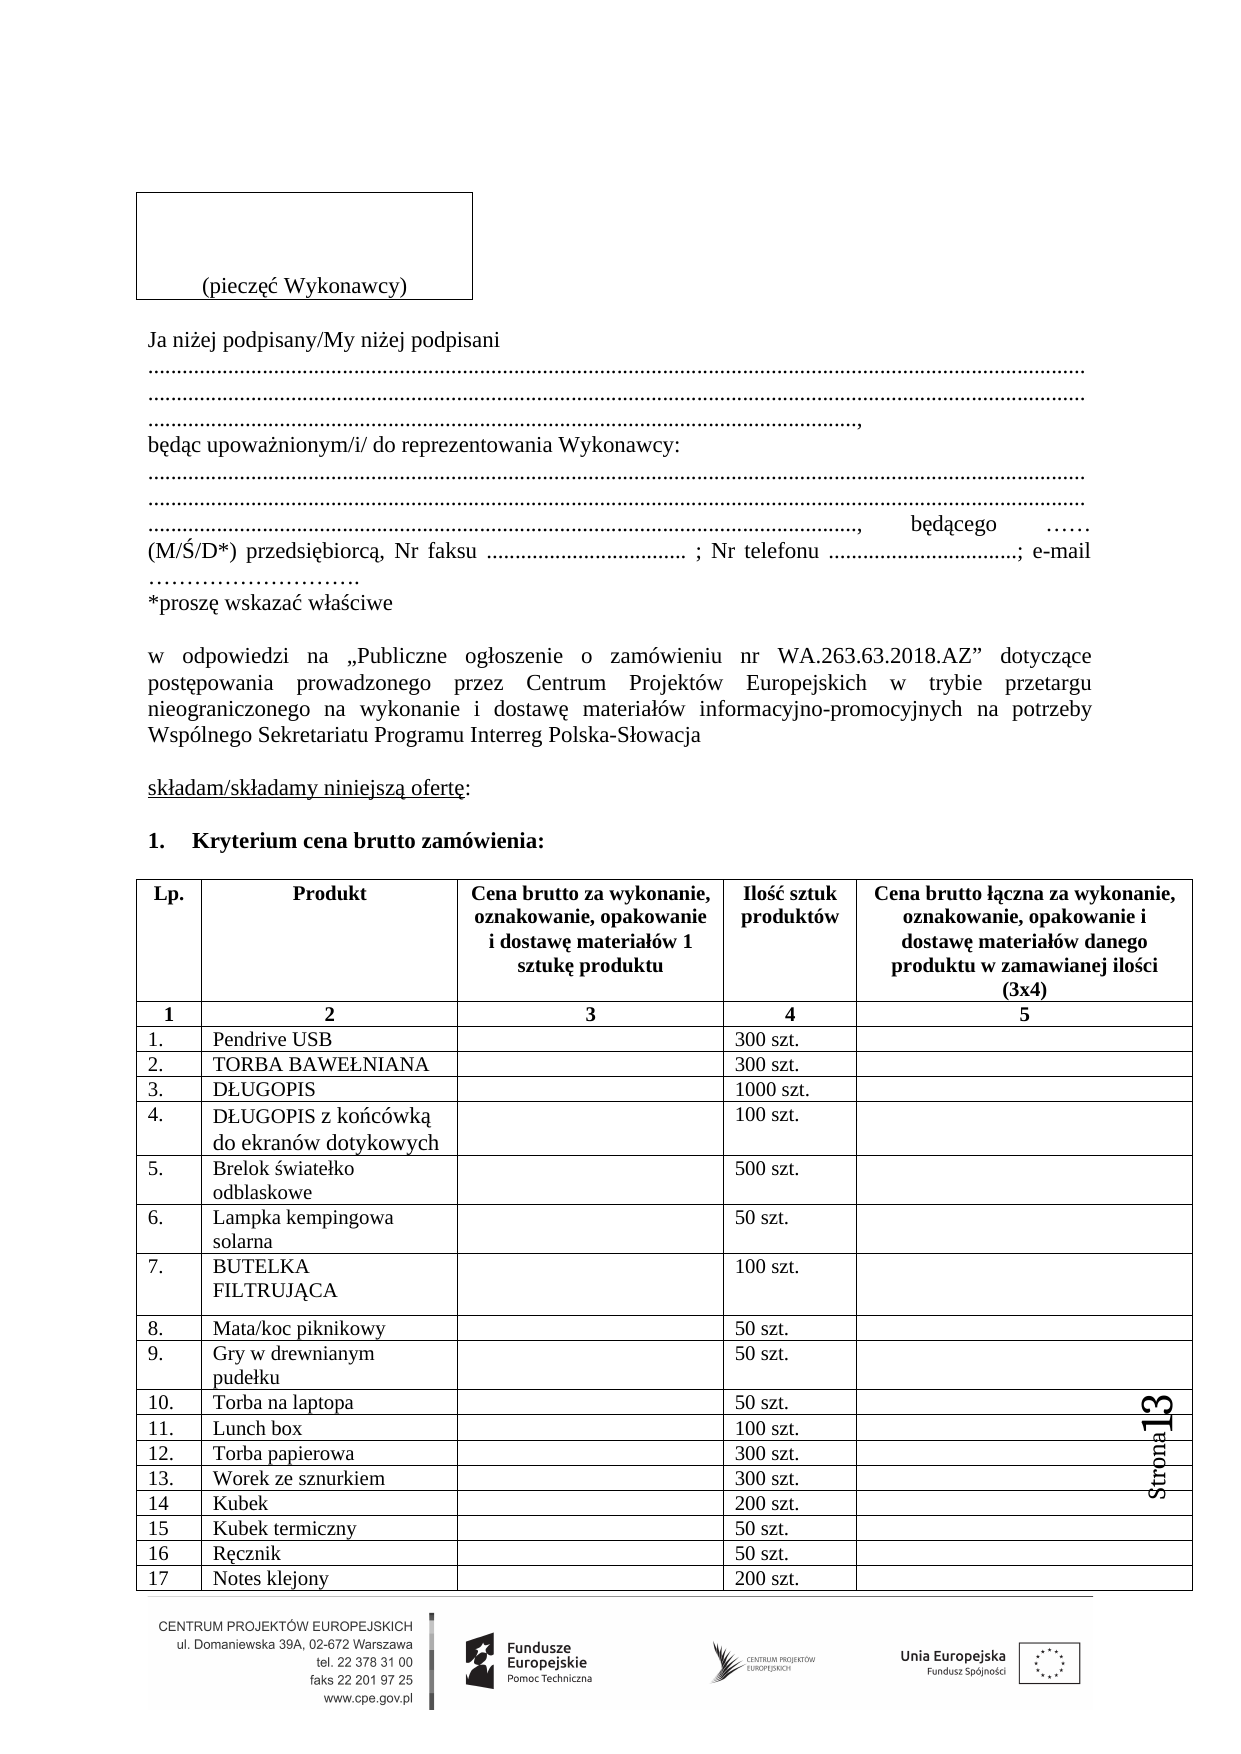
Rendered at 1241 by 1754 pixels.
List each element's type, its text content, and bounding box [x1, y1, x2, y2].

table_cell 15 [137, 1516, 201, 1540]
list w odpowiedzi na „Publiczne ogłoszenie o zamówieniu nr WA.263.63.2018.AZ” dotyczące postępowania prowadzonego przez Centrum Projektów Europejskich w trybie przetargu nieograniczonego na wykonanie i dostawę materiałów informacyjno-promocyjnych na potrzeby Wspólnego Sekretariatu Programu Interreg Polska-Słowacja [148, 642, 1093, 748]
table_cell [857, 1205, 1192, 1253]
table_cell [458, 1102, 723, 1155]
table_header Ilość sztuk produktów [724, 880, 856, 1001]
table_header Lp. [137, 880, 201, 1001]
table_header Cena brutto za wykonanie, oznakowanie, opakowanie i dostawę materiałów 1 sztukę produktu [458, 880, 723, 1001]
table_cell 14 [137, 1491, 201, 1515]
table_cell 2. [137, 1052, 201, 1076]
table_cell 100 szt. [724, 1254, 856, 1315]
table_cell 8. [137, 1316, 201, 1340]
table_cell [458, 1156, 723, 1204]
text ...................................................................................................................................................................................................................................................................................................................................................................................................................................................................., [148, 352, 1093, 431]
table_cell Kubek [202, 1491, 457, 1515]
table_cell [857, 1516, 1192, 1540]
table_cell [458, 1541, 723, 1565]
table_cell 100 szt. [724, 1102, 856, 1155]
table_cell Brelok światełko odblaskowe [202, 1156, 457, 1204]
table_cell 200 szt. [724, 1566, 856, 1590]
table_cell [458, 1441, 723, 1464]
table_cell [857, 1466, 1192, 1490]
list Kryterium cena brutto zamówienia: [148, 827, 1093, 853]
table_cell Lampka kempingowa solarna [202, 1205, 457, 1253]
table_cell [857, 1415, 1192, 1439]
table_cell 50 szt. [724, 1316, 856, 1340]
table_cell 12. [137, 1441, 201, 1464]
table_cell [458, 1027, 723, 1051]
table_cell 50 szt. [724, 1390, 856, 1414]
table_cell 50 szt. [724, 1341, 856, 1389]
table_cell 500 szt. [724, 1156, 856, 1204]
table_cell 1. [137, 1027, 201, 1051]
table_cell Lunch box [202, 1415, 457, 1439]
table_cell 4. [137, 1102, 201, 1155]
table_cell 100 szt. [724, 1415, 856, 1439]
picture [147, 1596, 1094, 1710]
table_cell Mata/koc piknikowy [202, 1316, 457, 1340]
text Ja niżej podpisany/My niżej podpisani [148, 326, 1093, 352]
table_header Cena brutto łączna za wykonanie, oznakowanie, opakowanie i dostawę materiałów danego produktu w zamawianej ilości (3x4) [857, 880, 1192, 1001]
table_cell 4 [724, 1002, 856, 1026]
table_cell Gry w drewnianym pudełku [202, 1341, 457, 1389]
table_cell 2 [202, 1002, 457, 1026]
table_cell [857, 1566, 1192, 1590]
table_cell Torba na laptopa [202, 1390, 457, 1414]
table_cell 300 szt. [724, 1027, 856, 1051]
table_cell DŁUGOPIS z końcówką do ekranów dotykowych [202, 1102, 457, 1155]
table_cell Pendrive USB [202, 1027, 457, 1051]
table_cell 300 szt. [724, 1441, 856, 1464]
table_cell [857, 1441, 1192, 1464]
table_cell 50 szt. [724, 1541, 856, 1565]
text *proszę wskazać właściwe [148, 589, 1093, 616]
table_cell [857, 1541, 1192, 1565]
table_cell Notes klejony [202, 1566, 457, 1590]
table_cell 3 [458, 1002, 723, 1026]
table_cell [857, 1102, 1192, 1155]
table_cell [458, 1415, 723, 1439]
table_cell 300 szt. [724, 1466, 856, 1490]
table_cell [458, 1341, 723, 1389]
table_cell [458, 1052, 723, 1076]
table_cell 9. [137, 1341, 201, 1389]
text będąc upoważnionym/i/ do reprezentowania Wykonawcy: [148, 431, 1093, 458]
table_cell [857, 1052, 1192, 1076]
table_cell 7. [137, 1254, 201, 1315]
table_cell [857, 1341, 1192, 1389]
table_cell 13. [137, 1466, 201, 1490]
table_cell [458, 1566, 723, 1590]
table_cell 16 [137, 1541, 201, 1565]
table_cell Ręcznik [202, 1541, 457, 1565]
table_cell [857, 1390, 1192, 1414]
table_cell [857, 1254, 1192, 1315]
table_cell [458, 1205, 723, 1253]
table_cell [857, 1316, 1192, 1340]
table_cell 5. [137, 1156, 201, 1204]
table_cell BUTELKA FILTRUJĄCA [202, 1254, 457, 1315]
table_cell [458, 1390, 723, 1414]
table_cell 1 [137, 1002, 201, 1026]
table_cell DŁUGOPIS [202, 1077, 457, 1101]
table_cell TORBA BAWEŁNIANA [202, 1052, 457, 1076]
table_cell 11. [137, 1415, 201, 1439]
table_cell 10. [137, 1390, 201, 1414]
table_cell 300 szt. [724, 1052, 856, 1076]
table_cell [458, 1466, 723, 1490]
text ...................................................................................................................................................................................................................................................................................................................................................................................................................................................................., będącego …… (M/Ś/D*) przedsiębiorcą, Nr faksu ................................... ; Nr telefonu .................................; e-mail ………………………. [148, 458, 1093, 589]
table_cell [857, 1027, 1192, 1051]
table_cell [458, 1316, 723, 1340]
table_cell 1000 szt. [724, 1077, 856, 1101]
table_header Produkt [202, 880, 457, 1001]
table_cell [857, 1156, 1192, 1204]
table_cell 200 szt. [724, 1491, 856, 1515]
table_cell 17 [137, 1566, 201, 1590]
table_cell 50 szt. [724, 1205, 856, 1253]
table_cell 5 [857, 1002, 1192, 1026]
table_cell Torba papierowa [202, 1441, 457, 1464]
table_cell 50 szt. [724, 1516, 856, 1540]
table_cell 3. [137, 1077, 201, 1101]
table_cell [857, 1077, 1192, 1101]
table_cell Kubek termiczny [202, 1516, 457, 1540]
table_cell [458, 1491, 723, 1515]
table_header (pieczęć Wykonawcy) [137, 193, 472, 298]
table_cell [857, 1491, 1192, 1515]
table_cell [458, 1254, 723, 1315]
table_cell [458, 1516, 723, 1540]
text składam/składamy niniejszą ofertę: [148, 774, 1093, 800]
table_cell [458, 1077, 723, 1101]
table_cell Worek ze sznurkiem [202, 1466, 457, 1490]
table_cell 6. [137, 1205, 201, 1253]
